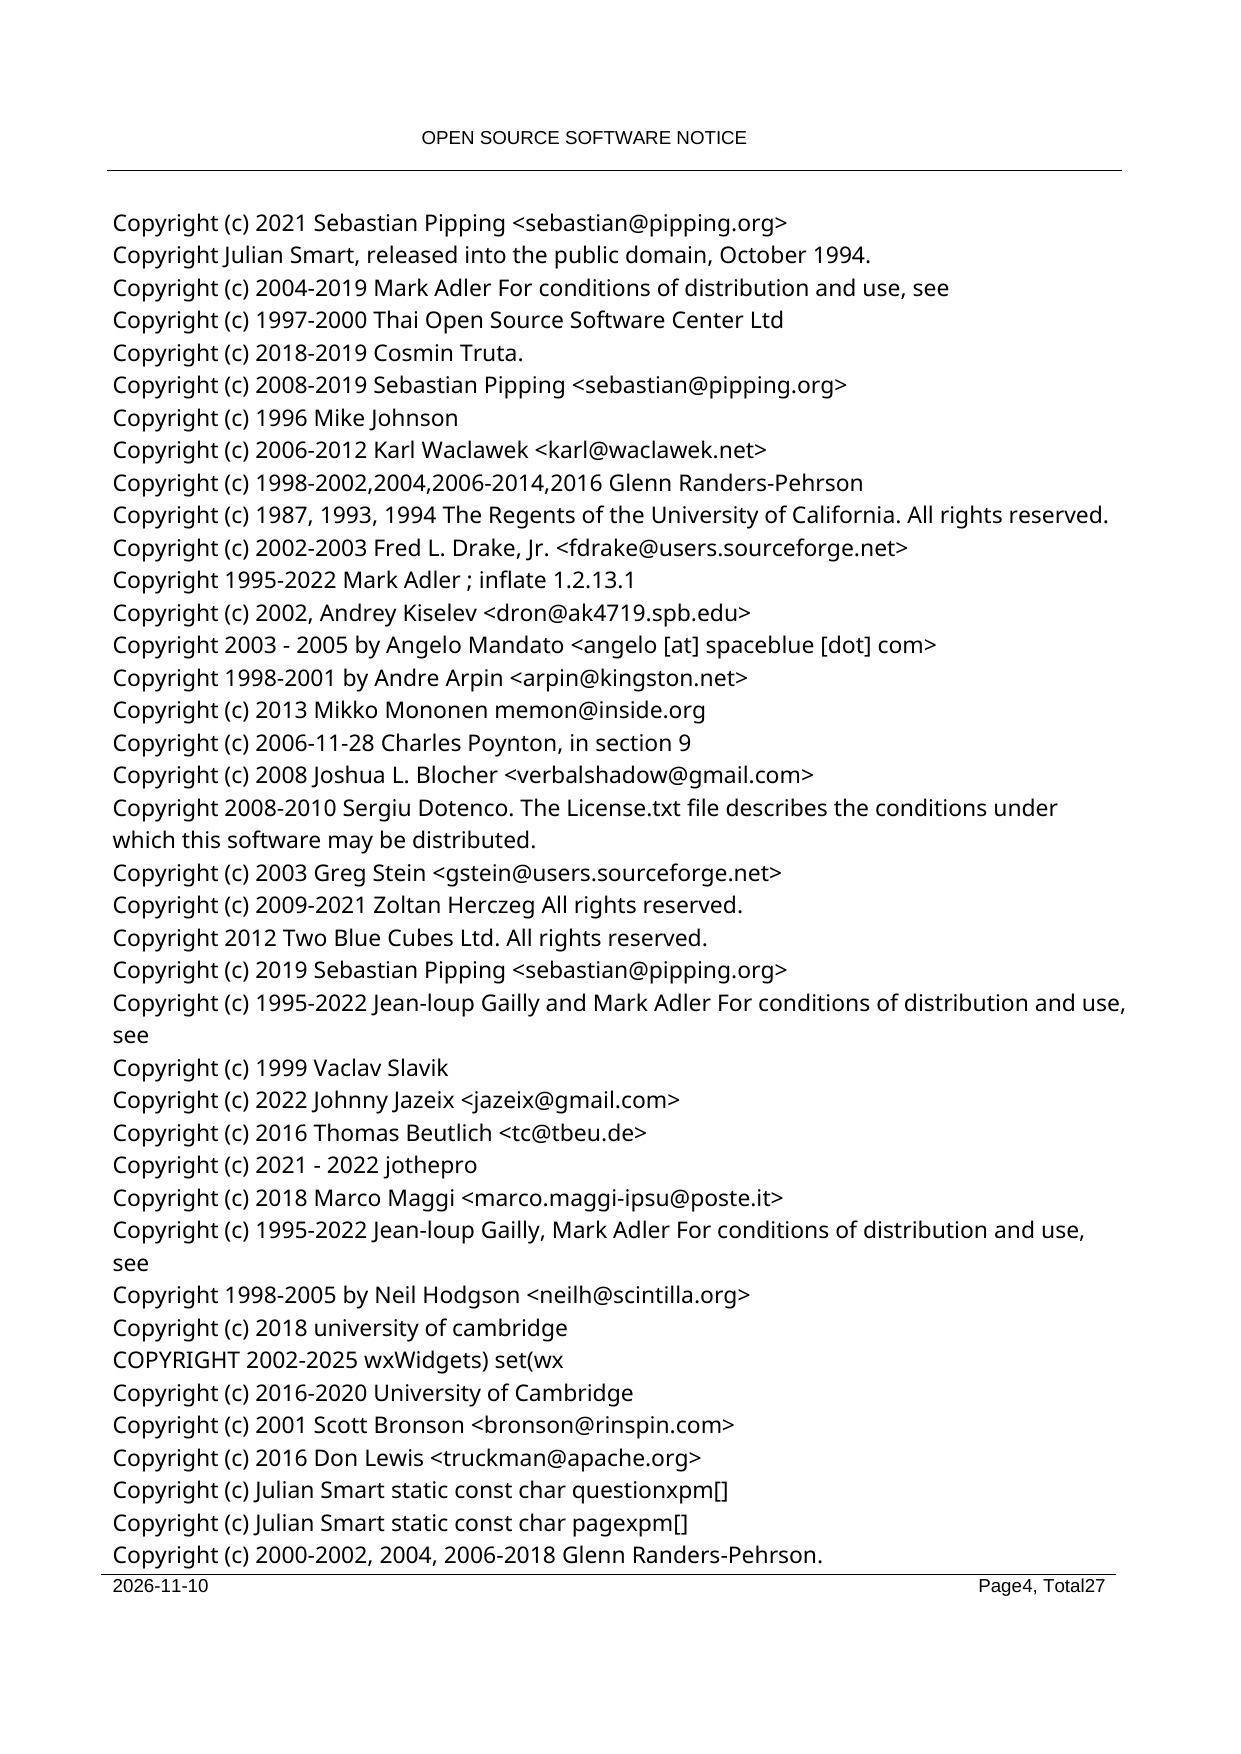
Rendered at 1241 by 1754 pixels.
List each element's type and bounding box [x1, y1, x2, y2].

text [112, 206, 1128, 1571]
